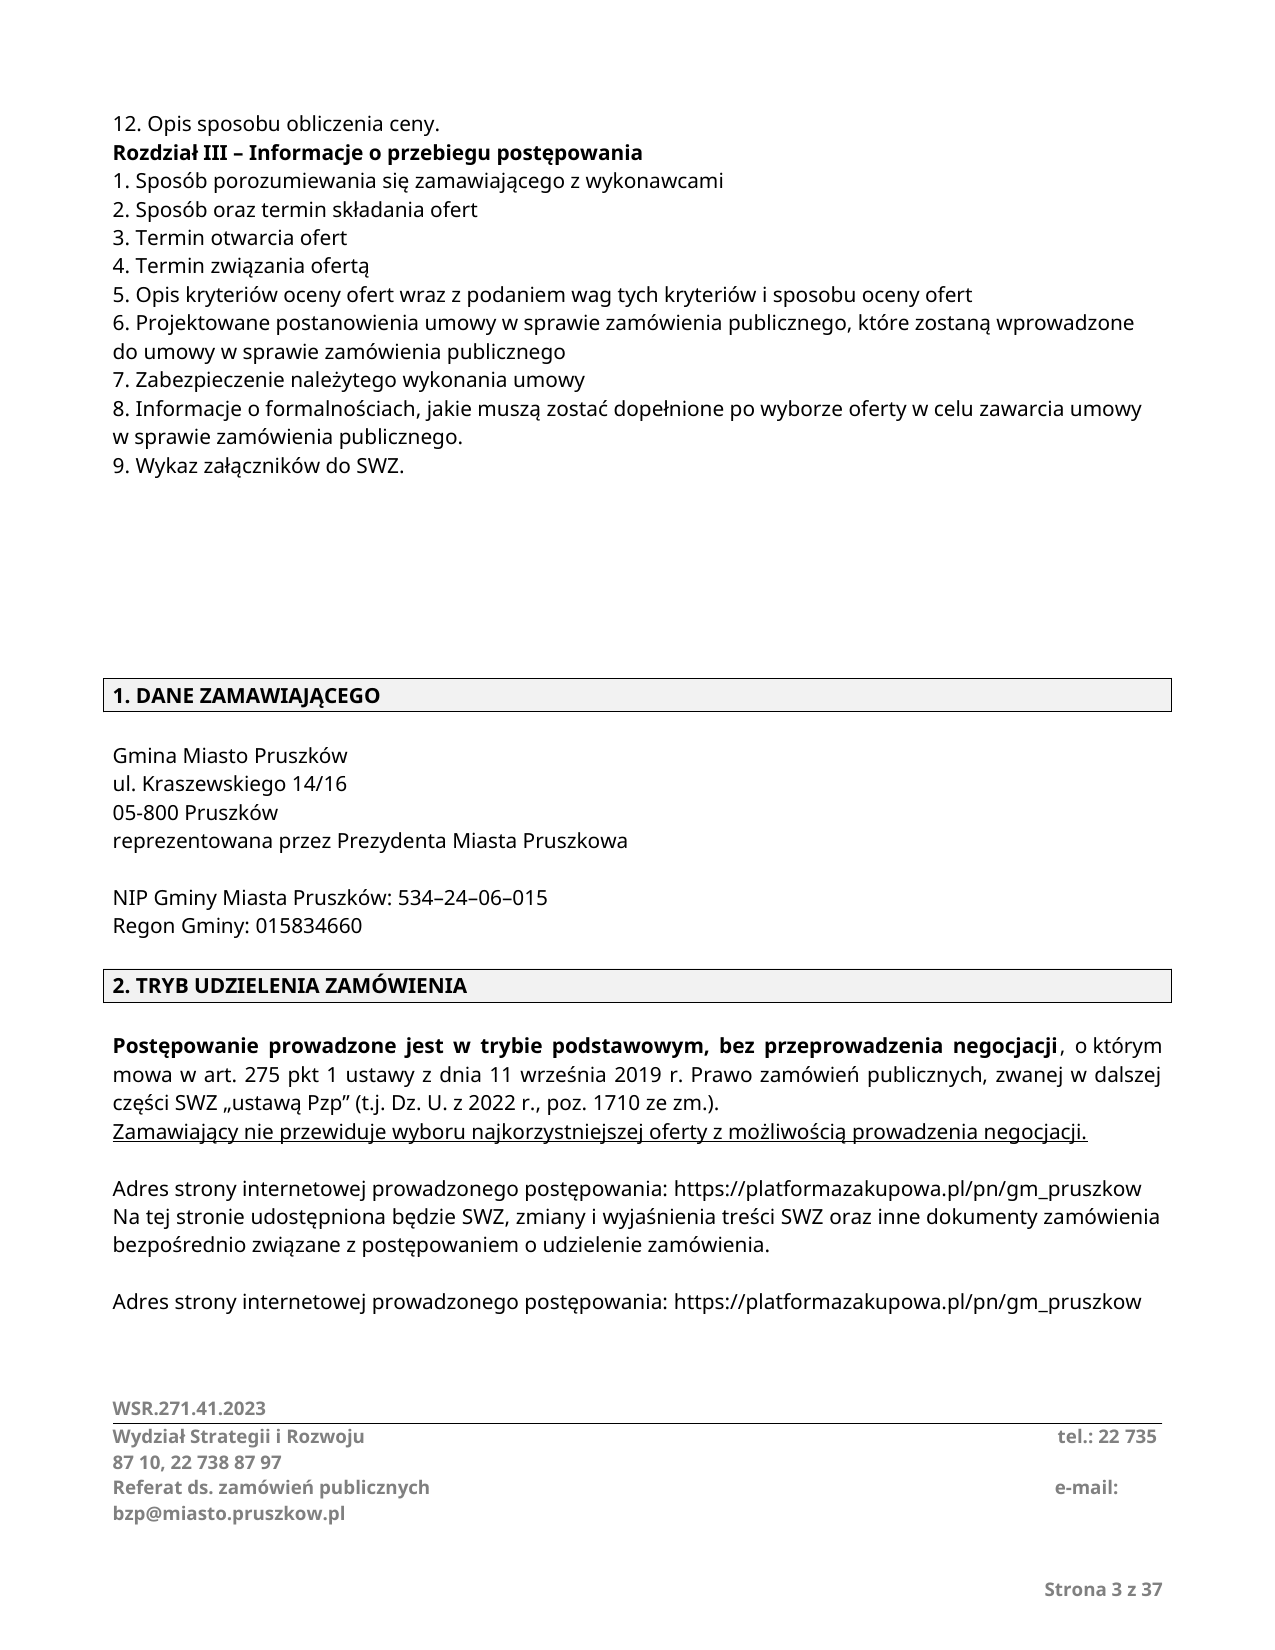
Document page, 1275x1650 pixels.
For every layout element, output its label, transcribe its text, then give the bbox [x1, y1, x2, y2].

text Rozdział III – Informacje o przebiegu postępowania [112, 138, 1162, 166]
text 1. Sposób porozumiewania się zamawiającego z wykonawcami [112, 166, 1162, 195]
text 4. Termin związania ofertą [112, 252, 1162, 280]
text Adres strony internetowej prowadzonego postępowania: https://platformazakupowa.pl/pn/gm_pruszkow [112, 1174, 1162, 1202]
text 6. Projektowane postanowienia umowy w sprawie zamówienia publicznego, które zostaną wprowadzone do umowy w sprawie zamówienia publicznego [112, 308, 1162, 365]
text ul. Kraszewskiego 14/16 [112, 769, 1162, 798]
text 12. Opis sposobu obliczenia ceny. [112, 109, 1162, 138]
text NIP Gminy Miasta Pruszków: 534–24–06–015 [112, 883, 1162, 912]
text 3. Termin otwarcia ofert [112, 223, 1162, 252]
text Postępowanie prowadzone jest w trybie podstawowym, bez przeprowadzenia negocjacji, o którym mowa w art. 275 pkt 1 ustawy z dnia 11 września 2019 r. Prawo zamówień publicznych, zwanej w dalszej części SWZ „ustawą Pzp” (t.j. Dz. U. z 2022 r., poz. 1710 ze zm.). [112, 1032, 1162, 1117]
text 8. Informacje o formalnościach, jakie muszą zostać dopełnione po wyborze oferty w celu zawarcia umowy w sprawie zamówienia publicznego. [112, 394, 1162, 451]
text 2. TRYB UDZIELENIA ZAMÓWIENIA [104, 970, 1171, 1002]
text Adres strony internetowej prowadzonego postępowania: https://platformazakupowa.pl/pn/gm_pruszkow [112, 1287, 1162, 1316]
text 2. Sposób oraz termin składania ofert [112, 195, 1162, 223]
text 05-800 Pruszków [112, 798, 1162, 826]
text reprezentowana przez Prezydenta Miasta Pruszkowa [112, 826, 1162, 855]
text Regon Gminy: 015834660 [112, 912, 1162, 940]
text 9. Wykaz załączników do SWZ. [112, 451, 1162, 479]
text 5. Opis kryteriów oceny ofert wraz z podaniem wag tych kryteriów i sposobu oceny ofert [112, 280, 1162, 308]
text Zamawiający nie przewiduje wyboru najkorzystniejszej oferty z możliwością prowadzenia negocjacji. [112, 1117, 1162, 1145]
text Na tej stronie udostępniona będzie SWZ, zmiany i wyjaśnienia treści SWZ oraz inne dokumenty zamówienia bezpośrednio związane z postępowaniem o udzielenie zamówienia. [112, 1202, 1162, 1259]
text 7. Zabezpieczenie należytego wykonania umowy [112, 365, 1162, 394]
text Gmina Miasto Pruszków [112, 741, 1162, 769]
text 1. DANE ZAMAWIAJĄCEGO [104, 679, 1171, 711]
